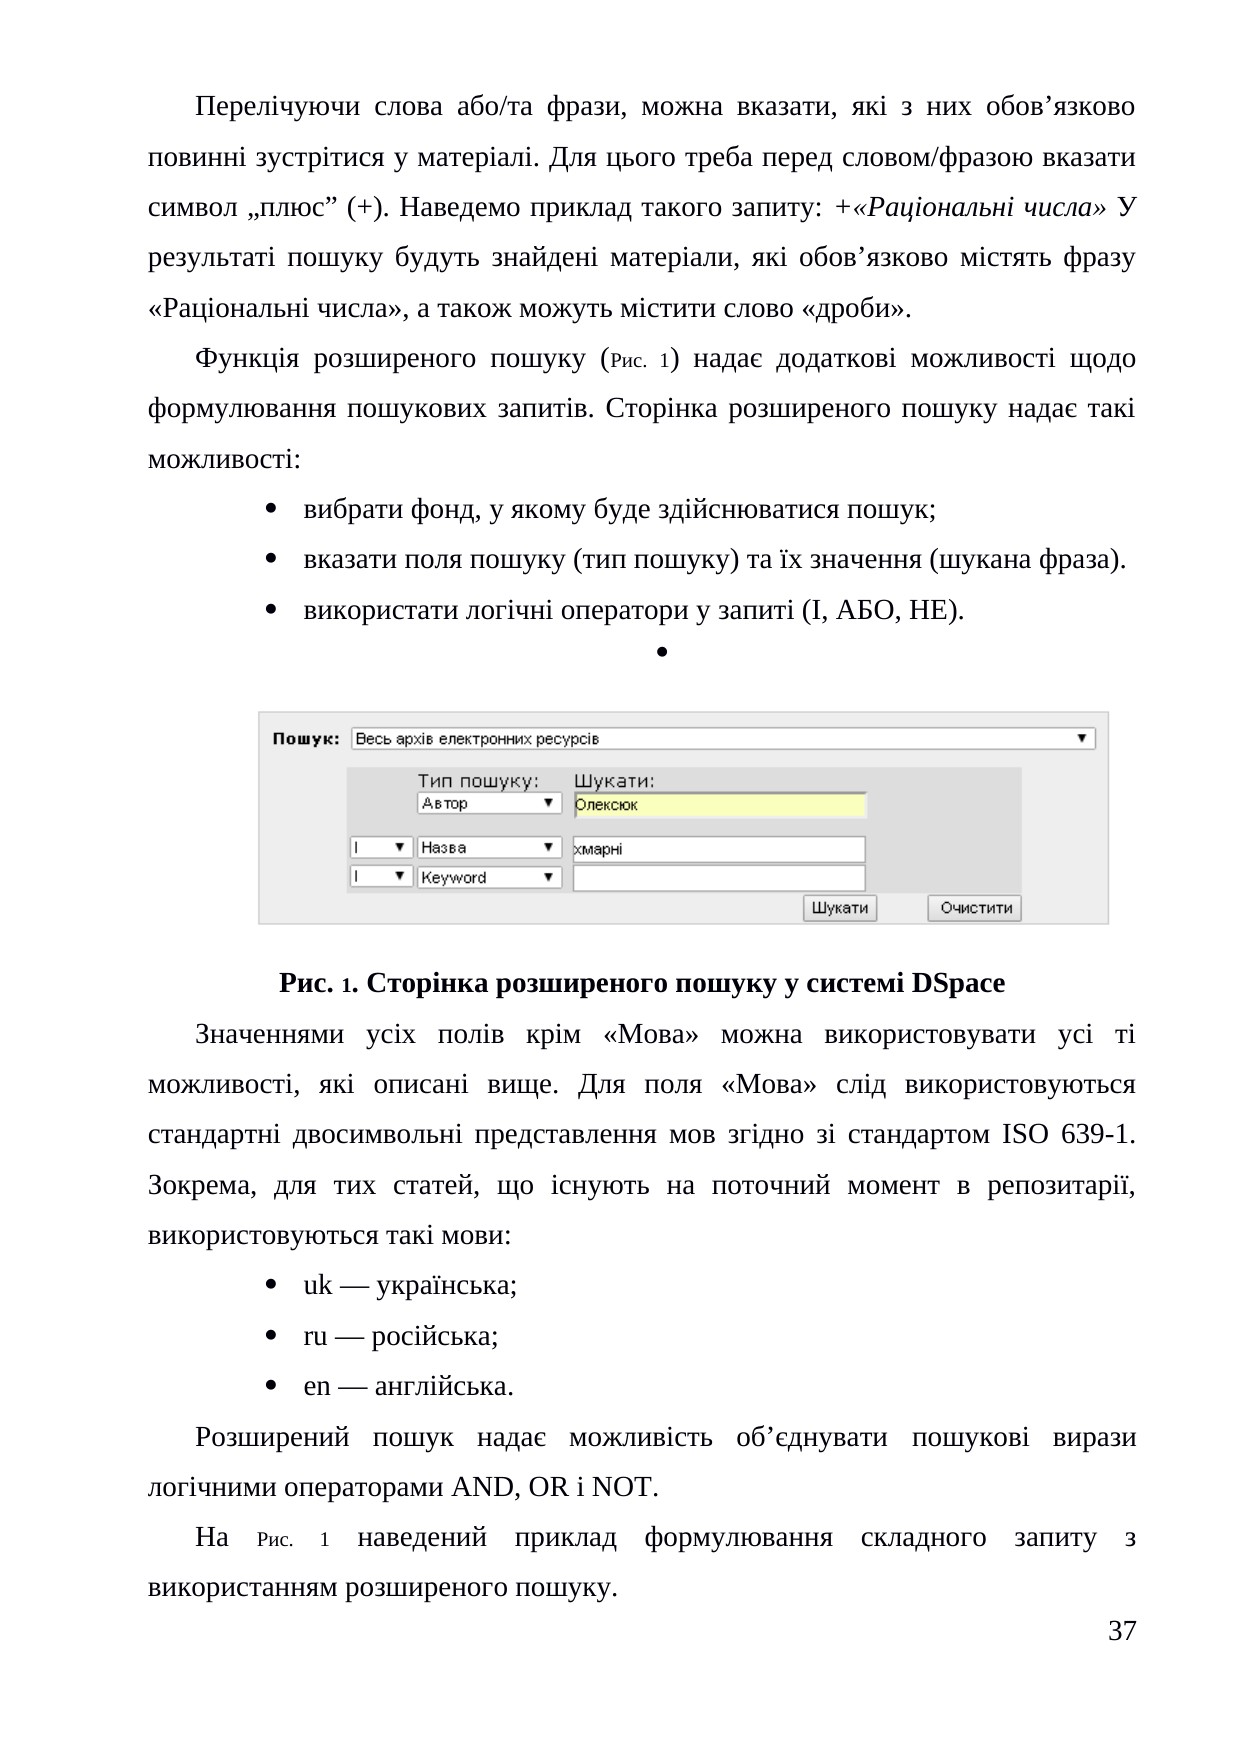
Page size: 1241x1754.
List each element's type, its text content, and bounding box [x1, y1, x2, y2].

text Перелічуючи слова або/та фрази, можна вказати, які з них обов’язково повинні зустрітися у матеріалі. Для цього треба перед словом/фразою вказати символ „плюс” (+). Наведемо приклад такого запиту: +«Раціональні числа» У результаті пошуку будуть знайдені матеріали, які обов’язково містять фразу «Раціональні числа», а також можуть містити слово «дроби». [148, 88, 1137, 323]
list вказати поля пошуку (тип пошуку) та їх значення (шукана фраза). [266, 541, 1137, 575]
list вибрати фонд, у якому буде здійснюватися пошук; [266, 491, 1137, 525]
text Розширений пошук надає можливість об’єднувати пошукові вирази логічними операторами AND, OR і NOT. [148, 1419, 1137, 1502]
list en — англійська. [266, 1368, 1137, 1402]
list ru — російська; [266, 1318, 1137, 1351]
picture [194, 680, 1198, 954]
list uk — українська; [266, 1267, 1137, 1301]
text Значеннями усіх полів крім «Мова» можна використовувати усі ті можливості, які описані вище. Для поля «Мова» слід використовуються стандартні двосимвольні представлення мов згідно зі стандартом ISO 639-1. Зокрема, для тих статей, що існують на поточний момент в репозитарії, використовуються такі мови: [148, 1016, 1137, 1251]
list використати логічні оператори у запиті (І, АБО, НЕ). [266, 592, 1137, 626]
